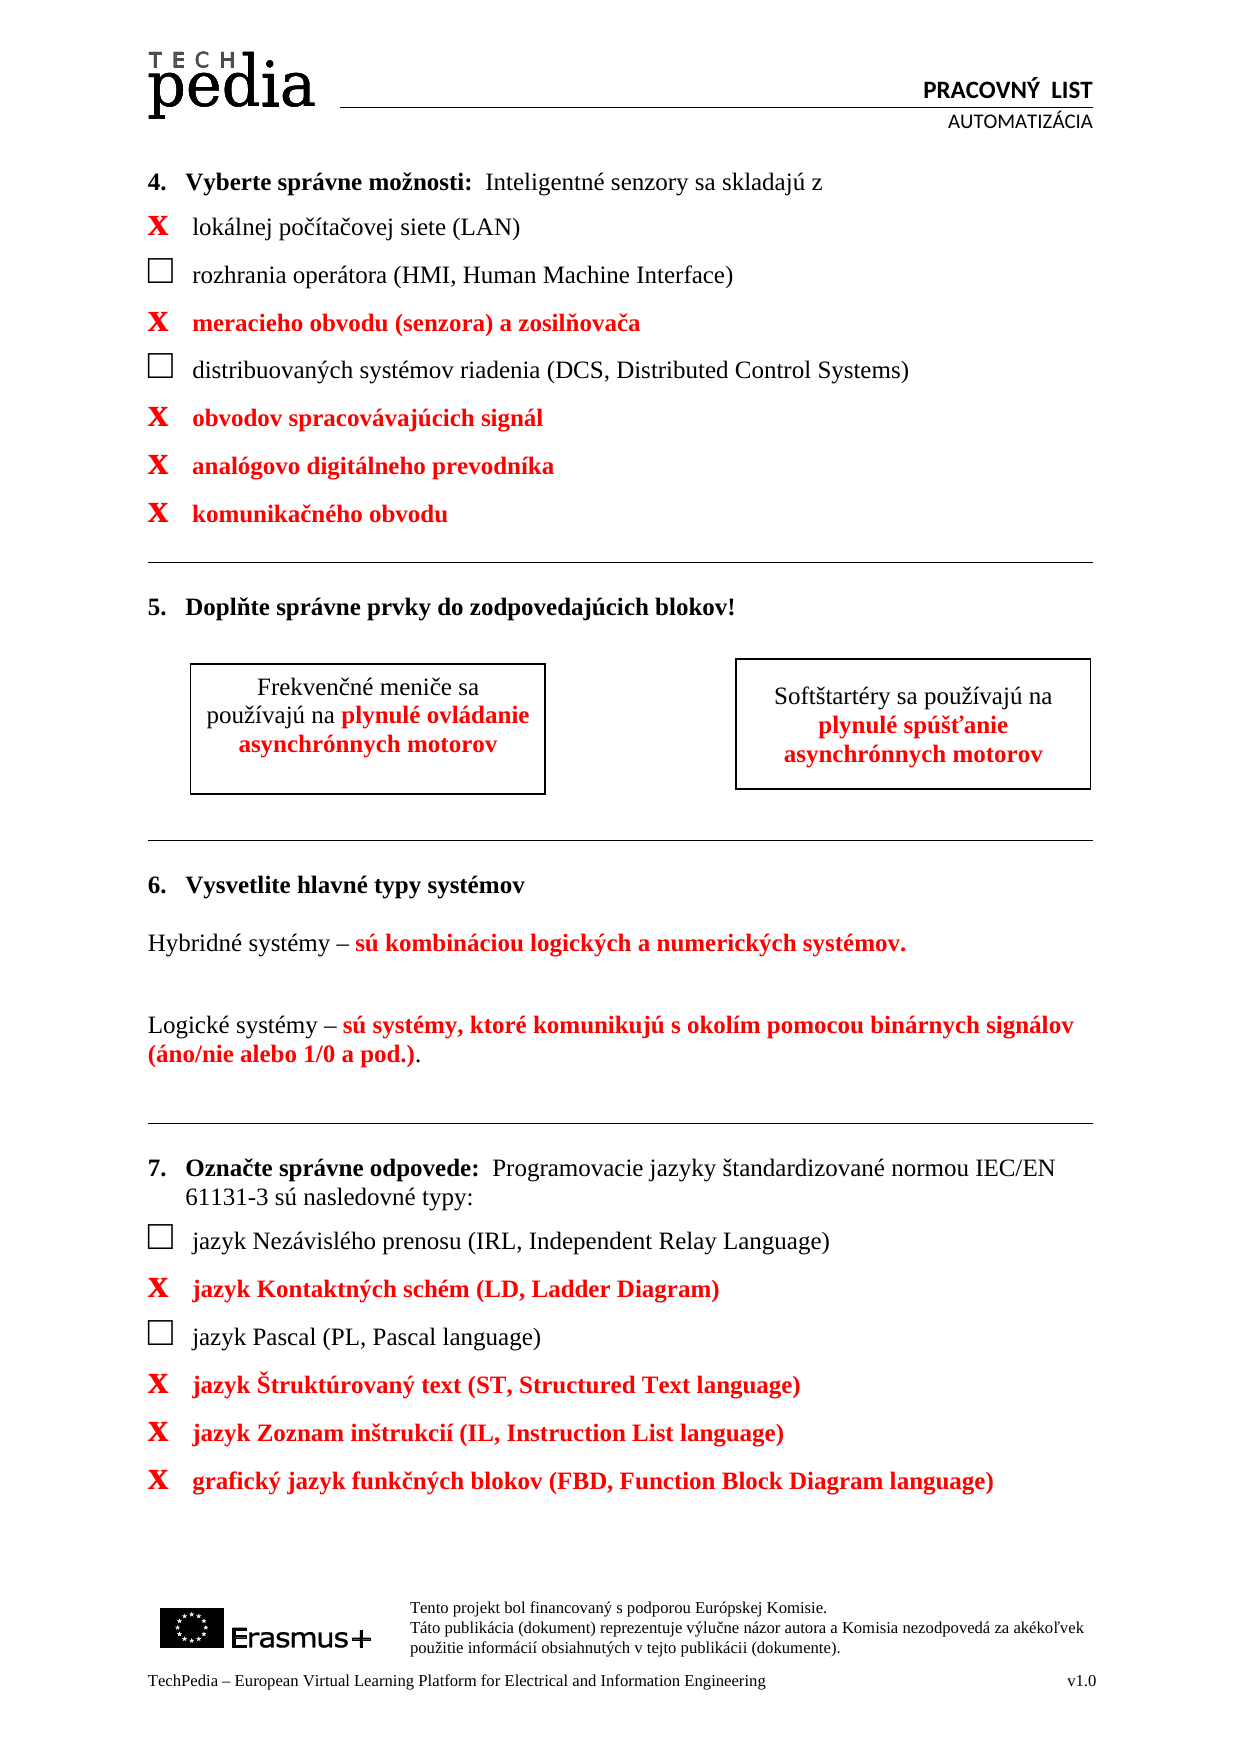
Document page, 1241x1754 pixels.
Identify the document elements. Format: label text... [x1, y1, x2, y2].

text Vyberte správne možnosti: Inteligentné senzory sa skladajú z [148, 167, 1093, 196]
text Vysvetlite hlavné typy systémov [148, 870, 1093, 899]
text Označte správne odpovede: Programovacie jazyky štandardizované normou IEC/EN 61131-3 sú nasledovné typy: [148, 1153, 1093, 1211]
text x obvodov spracovávajúcich signál [148, 388, 1093, 436]
text x jazyk Štruktúrovaný text (ST, Structured Text language) [148, 1354, 1093, 1402]
text x lokálnej počítačovej siete (LAN) [148, 196, 1093, 244]
text Hybridné systémy – sú kombináciou logických a numerických systémov. [148, 928, 1093, 956]
text x grafický jazyk funkčných blokov (FBD, Function Block Diagram language) [148, 1450, 1093, 1498]
text □ jazyk Nezávislého prenosu (IRL, Independent Relay Language) [148, 1211, 1093, 1259]
text Logické systémy – sú systémy, ktoré komunikujú s okolím pomocou binárnych signálov (áno/nie alebo 1/0 a pod.). [148, 1010, 1093, 1068]
text x meracieho obvodu (senzora) a zosilňovača [148, 292, 1093, 340]
text □ rozhrania operátora (HMI, Human Machine Interface) [148, 244, 1093, 292]
text □ distribuovaných systémov riadenia (DCS, Distributed Control Systems) [148, 340, 1093, 388]
text □ jazyk Pascal (PL, Pascal language) [148, 1307, 1093, 1354]
text x jazyk Zoznam inštrukcií (IL, Instruction List language) [148, 1402, 1093, 1450]
text x jazyk Kontaktných schém (LD, Ladder Diagram) [148, 1259, 1093, 1307]
text Doplňte správne prvky do zodpovedajúcich blokov! [148, 592, 1093, 621]
text x analógovo digitálneho prevodníka [148, 436, 1093, 484]
text x komunikačného obvodu [148, 484, 1093, 532]
